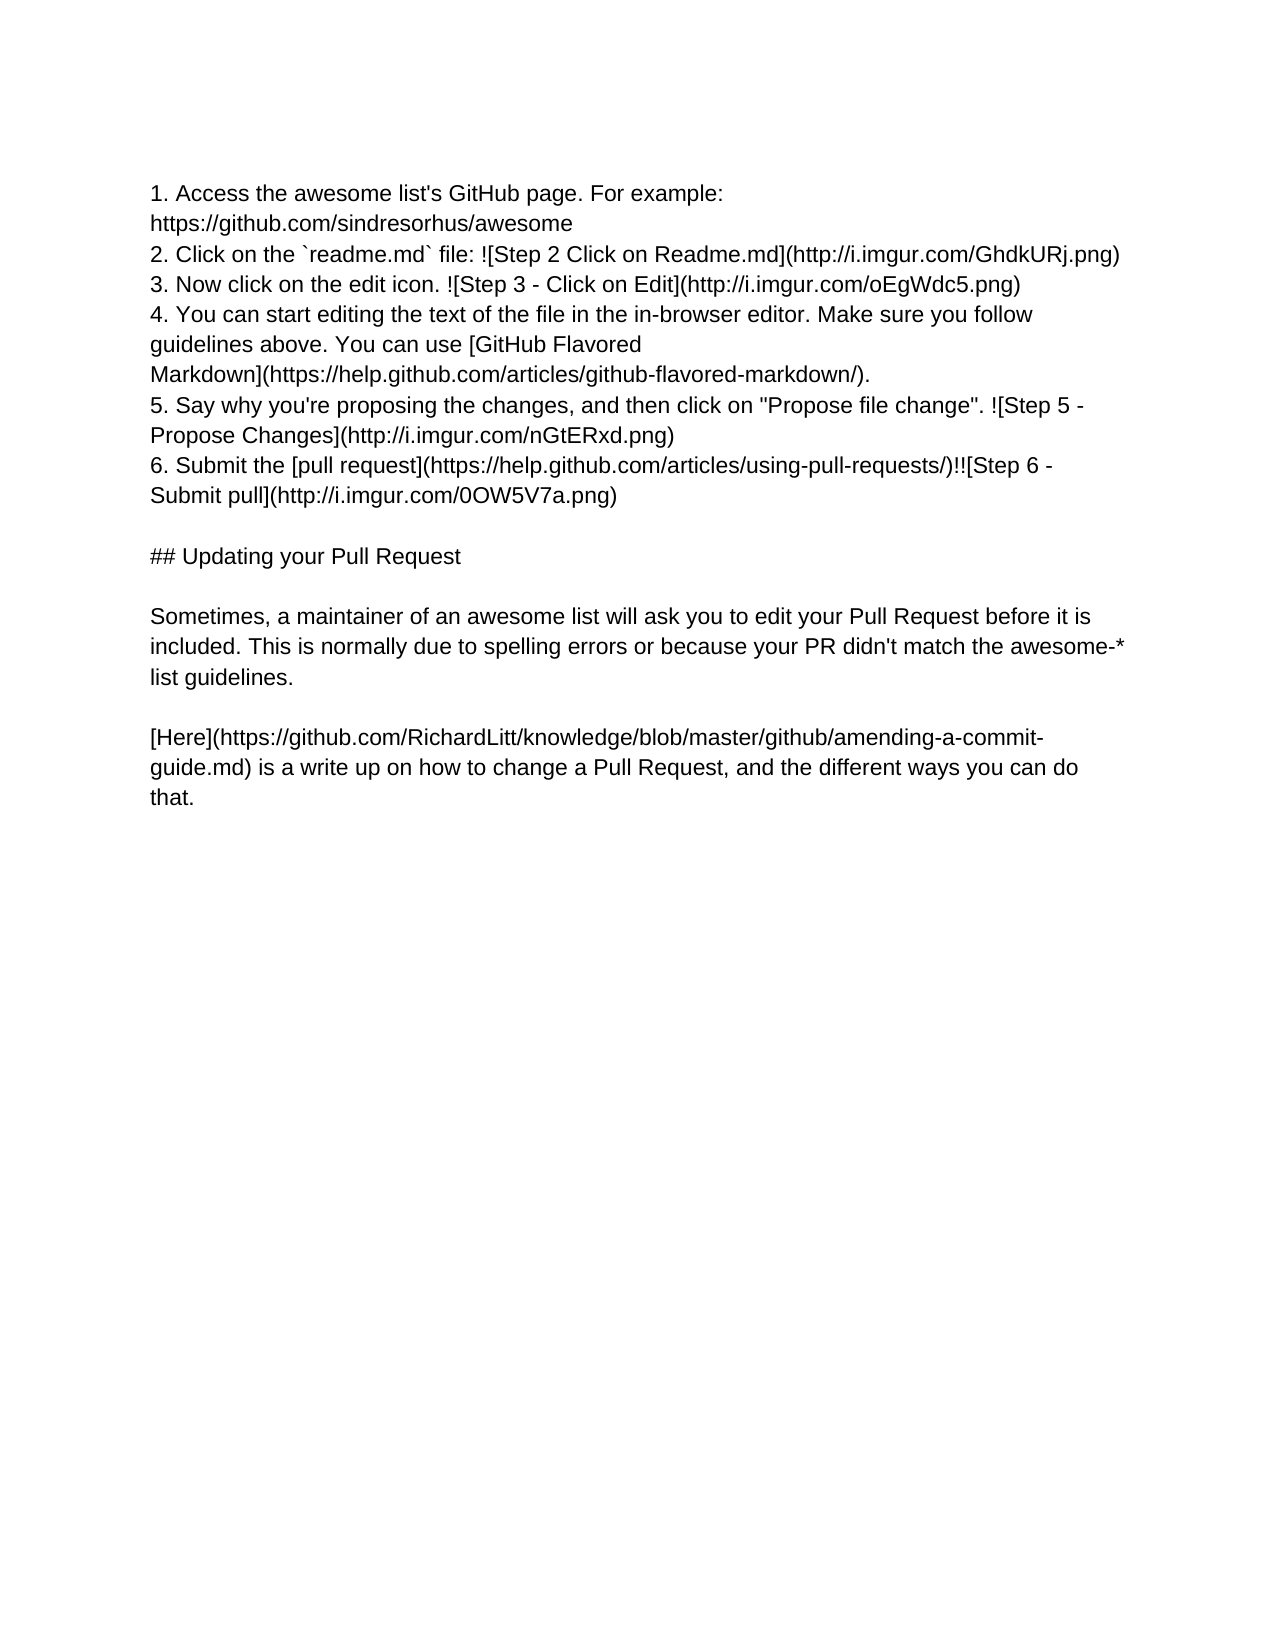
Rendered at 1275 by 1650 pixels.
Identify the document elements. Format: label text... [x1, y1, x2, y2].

text 4. You can start editing the text of the file in the in-browser editor. Make sure you follow guidelines above. You can use [GitHub Flavored Markdown](https://help.github.com/articles/github-flavored-markdown/). [150, 301, 1125, 388]
text Sometimes, a maintainer of an awesome list will ask you to edit your Pull Request before it is included. This is normally due to spelling errors or because your PR didn't match the awesome-* list guidelines. [150, 603, 1125, 690]
text 3. Now click on the edit icon. ![Step 3 - Click on Edit](http://i.imgur.com/oEgWdc5.png) [150, 271, 1125, 297]
text ## Updating your Pull Request [150, 543, 1125, 569]
text 1. Access the awesome list's GitHub page. For example: https://github.com/sindresorhus/awesome [150, 180, 1125, 237]
text 2. Click on the `readme.md` file: ![Step 2 Click on Readme.md](http://i.imgur.com/GhdkURj.png) [150, 241, 1125, 267]
text [Here](https://github.com/RichardLitt/knowledge/blob/master/github/amending-a-commit-guide.md) is a write up on how to change a Pull Request, and the different ways you can do that. [150, 724, 1125, 811]
text 6. Submit the [pull request](https://help.github.com/articles/using-pull-requests/)!![Step 6 - Submit pull](http://i.imgur.com/0OW5V7a.png) [150, 452, 1125, 509]
text 5. Say why you're proposing the changes, and then click on "Propose file change". ![Step 5 - Propose Changes](http://i.imgur.com/nGtERxd.png) [150, 392, 1125, 448]
